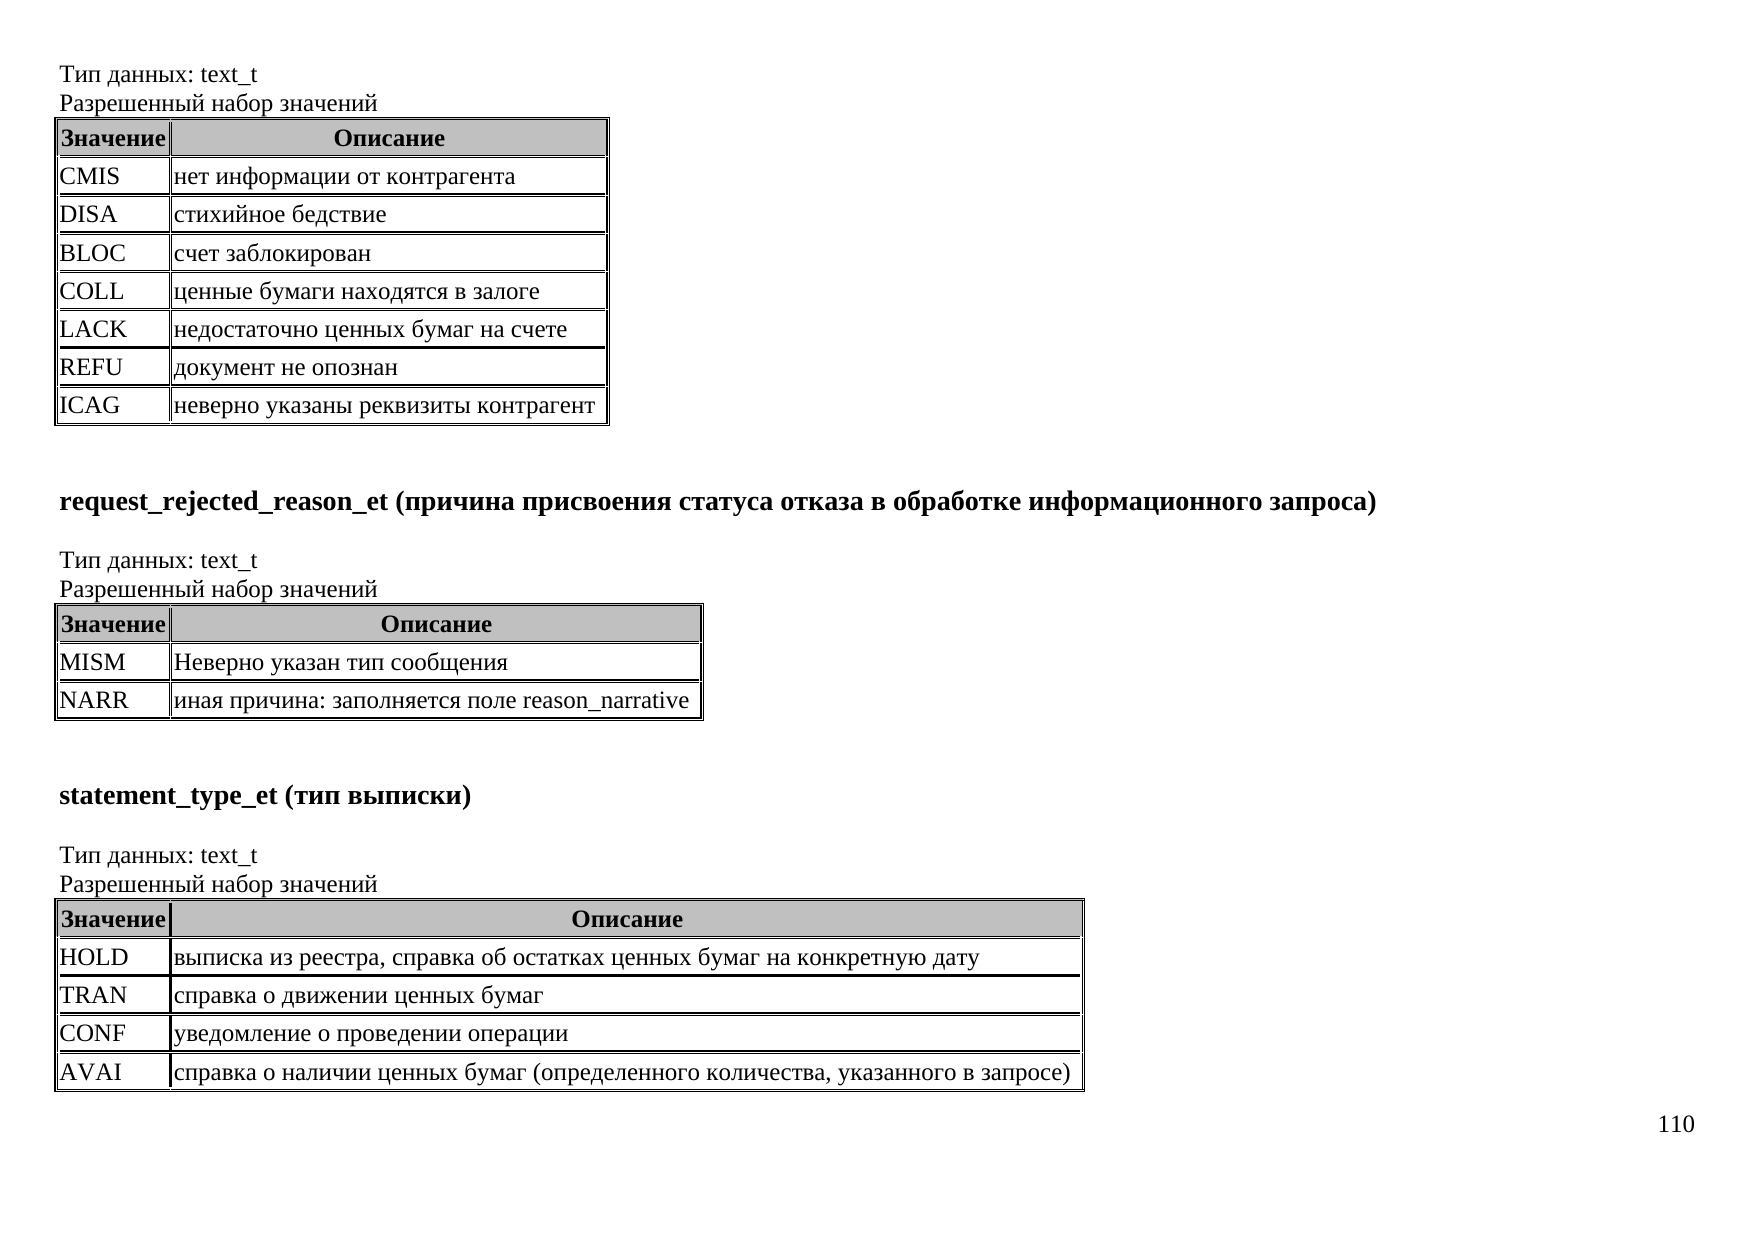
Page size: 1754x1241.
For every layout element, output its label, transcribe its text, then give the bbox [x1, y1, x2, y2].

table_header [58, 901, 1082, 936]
subtitle statement_type_et (тип выписки) [59, 778, 1695, 811]
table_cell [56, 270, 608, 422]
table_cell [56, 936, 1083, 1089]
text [59, 840, 1695, 897]
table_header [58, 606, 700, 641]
subtitle request_rejected_reason_et (причина присвоения статуса отказа в обработке информационного запроса) [59, 483, 1695, 516]
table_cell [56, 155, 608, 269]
text Тип данных: text_t Разрешенный набор значений [59, 545, 1695, 603]
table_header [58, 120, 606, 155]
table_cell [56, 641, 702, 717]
text Тип данных: text_t Разрешенный набор значений [59, 59, 1695, 117]
